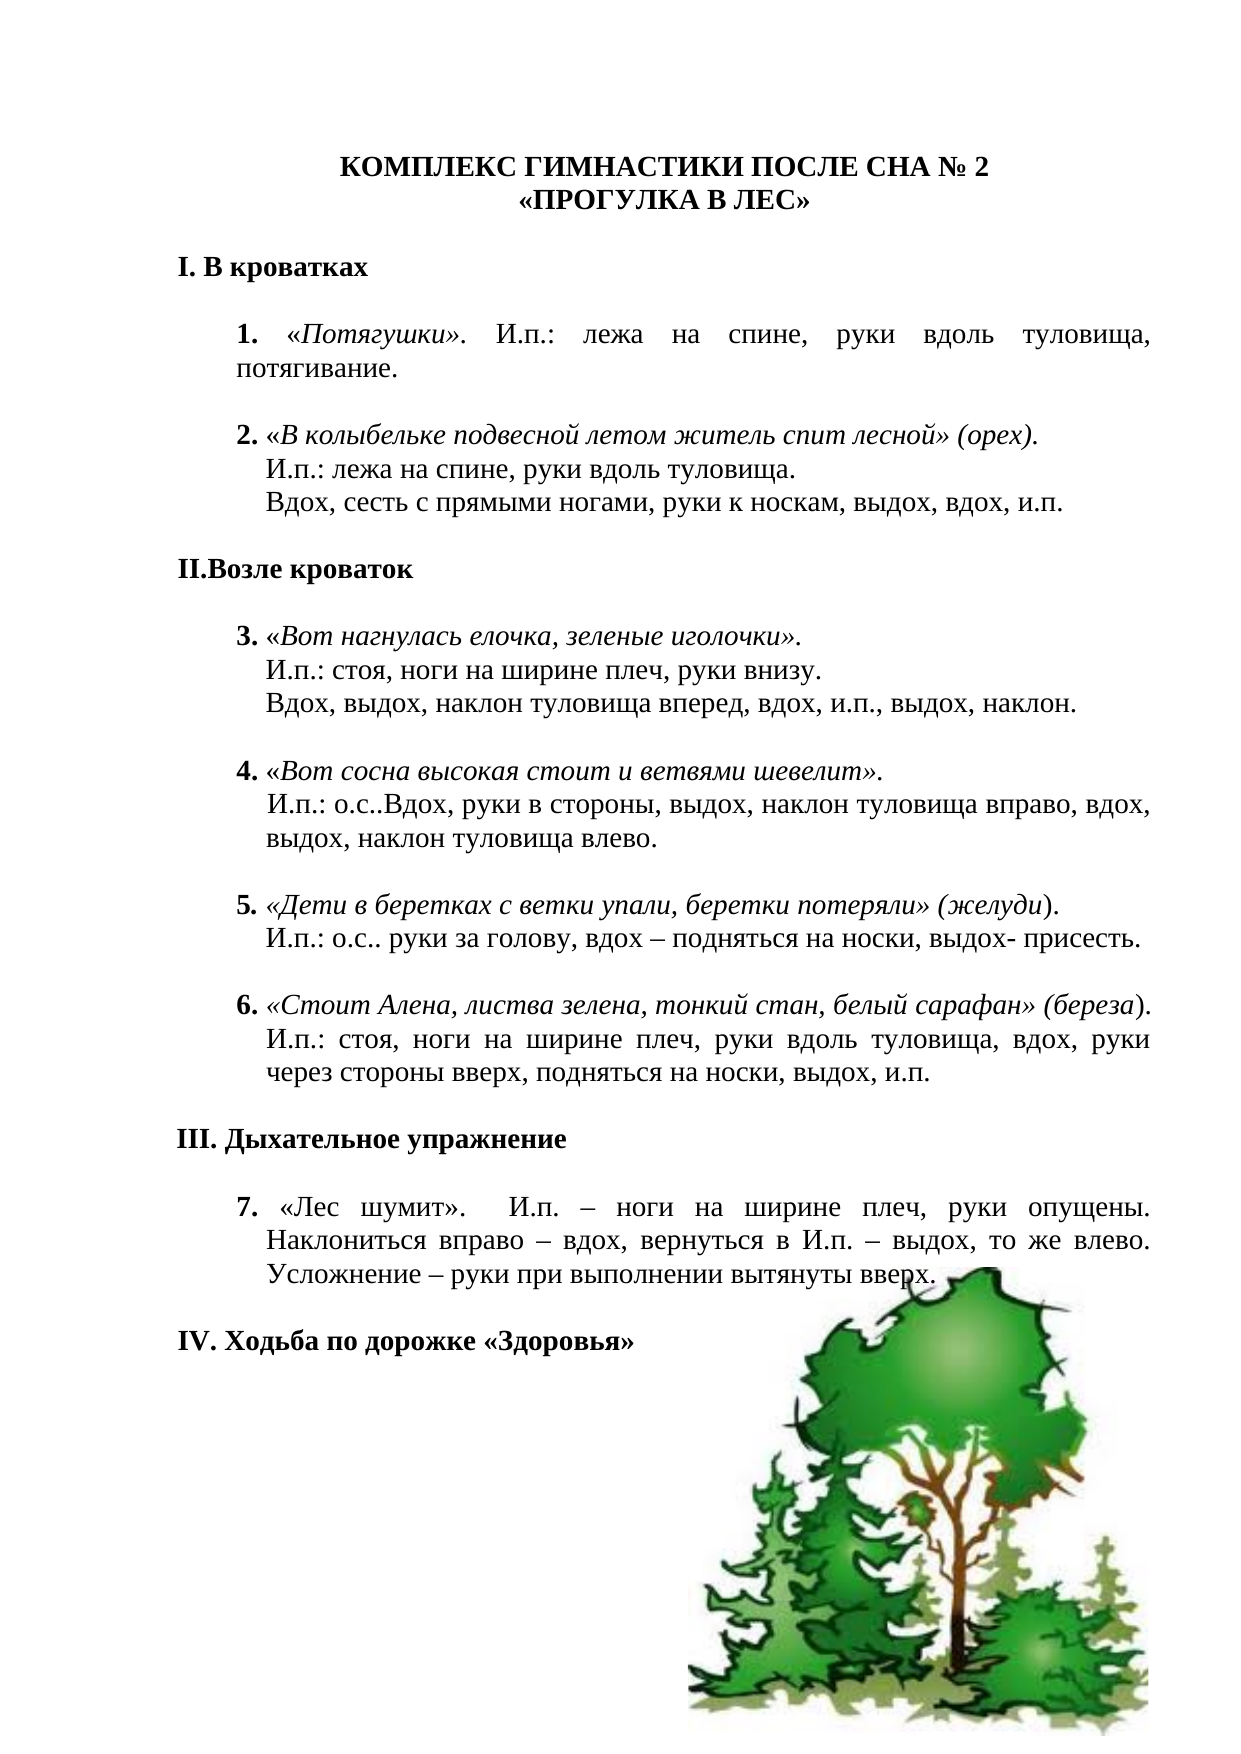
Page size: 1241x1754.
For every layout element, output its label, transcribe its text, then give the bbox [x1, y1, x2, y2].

text И.п.: лежа на спине, руки вдоль туловища. [236, 451, 1152, 484]
text И.п.: о.с.. руки за голову, вдох – подняться на носки, выдох- присесть. [236, 920, 1152, 954]
picture [687, 1289, 1149, 1323]
text 2. «В колыбельке подвесной летом житель спит лесной» (орех). [236, 417, 1152, 451]
text КОМПЛЕКС ГИМНАСТИКИ ПОСЛЕ СНА № 2 [177, 149, 1152, 182]
text 4. «Вот сосна высокая стоит и ветвями шевелит». [236, 753, 1152, 786]
text И.п.: стоя, ноги на ширине плеч, руки внизу. [236, 652, 1152, 686]
text Вдох, сесть с прямыми ногами, руки к носкам, выдох, вдох, и.п. [236, 484, 1152, 518]
text 1. «Потягушки». И.п.: лежа на спине, руки вдоль туловища, потягивание. [236, 317, 1152, 384]
text 3. «Вот нагнулась елочка, зеленые иголочки». [236, 618, 1152, 652]
text Вдох, выдох, наклон туловища вперед, вдох, и.п., выдох, наклон. [236, 686, 1152, 719]
subtitle II.Возле кроваток [177, 551, 1152, 585]
text 6. «Стоит Алена, листва зелена, тонкий стан, белый сарафан» (береза). И.п.: стоя, ноги на ширине плеч, руки вдоль туловища, вдох, руки через стороны вверх, подняться на носки, выдох, и.п. [236, 987, 1152, 1088]
text 5. «Дети в беретках с ветки упали, беретки потеряли» (желуди). [236, 887, 1152, 920]
text 7. «Лес шумит». И.п. – ноги на ширине плеч, руки опущены. Наклониться вправо – вдох, вернуться в И.п. – выдох, то же влево. Усложнение – руки при выполнении вытянуты вверх. [236, 1189, 1152, 1289]
subtitle I. В кроватках [177, 249, 1152, 283]
text И.п.: о.с..Вдох, руки в стороны, выдох, наклон туловища вправо, вдох, выдох, наклон туловища влево. [236, 786, 1152, 853]
text IV. Ходьба по дорожке «Здоровья» [177, 1323, 1152, 1356]
picture [687, 1356, 1149, 1736]
text III. Дыхательное упражнение [176, 1122, 1152, 1155]
text «ПРОГУЛКА В ЛЕС» [177, 182, 1152, 216]
